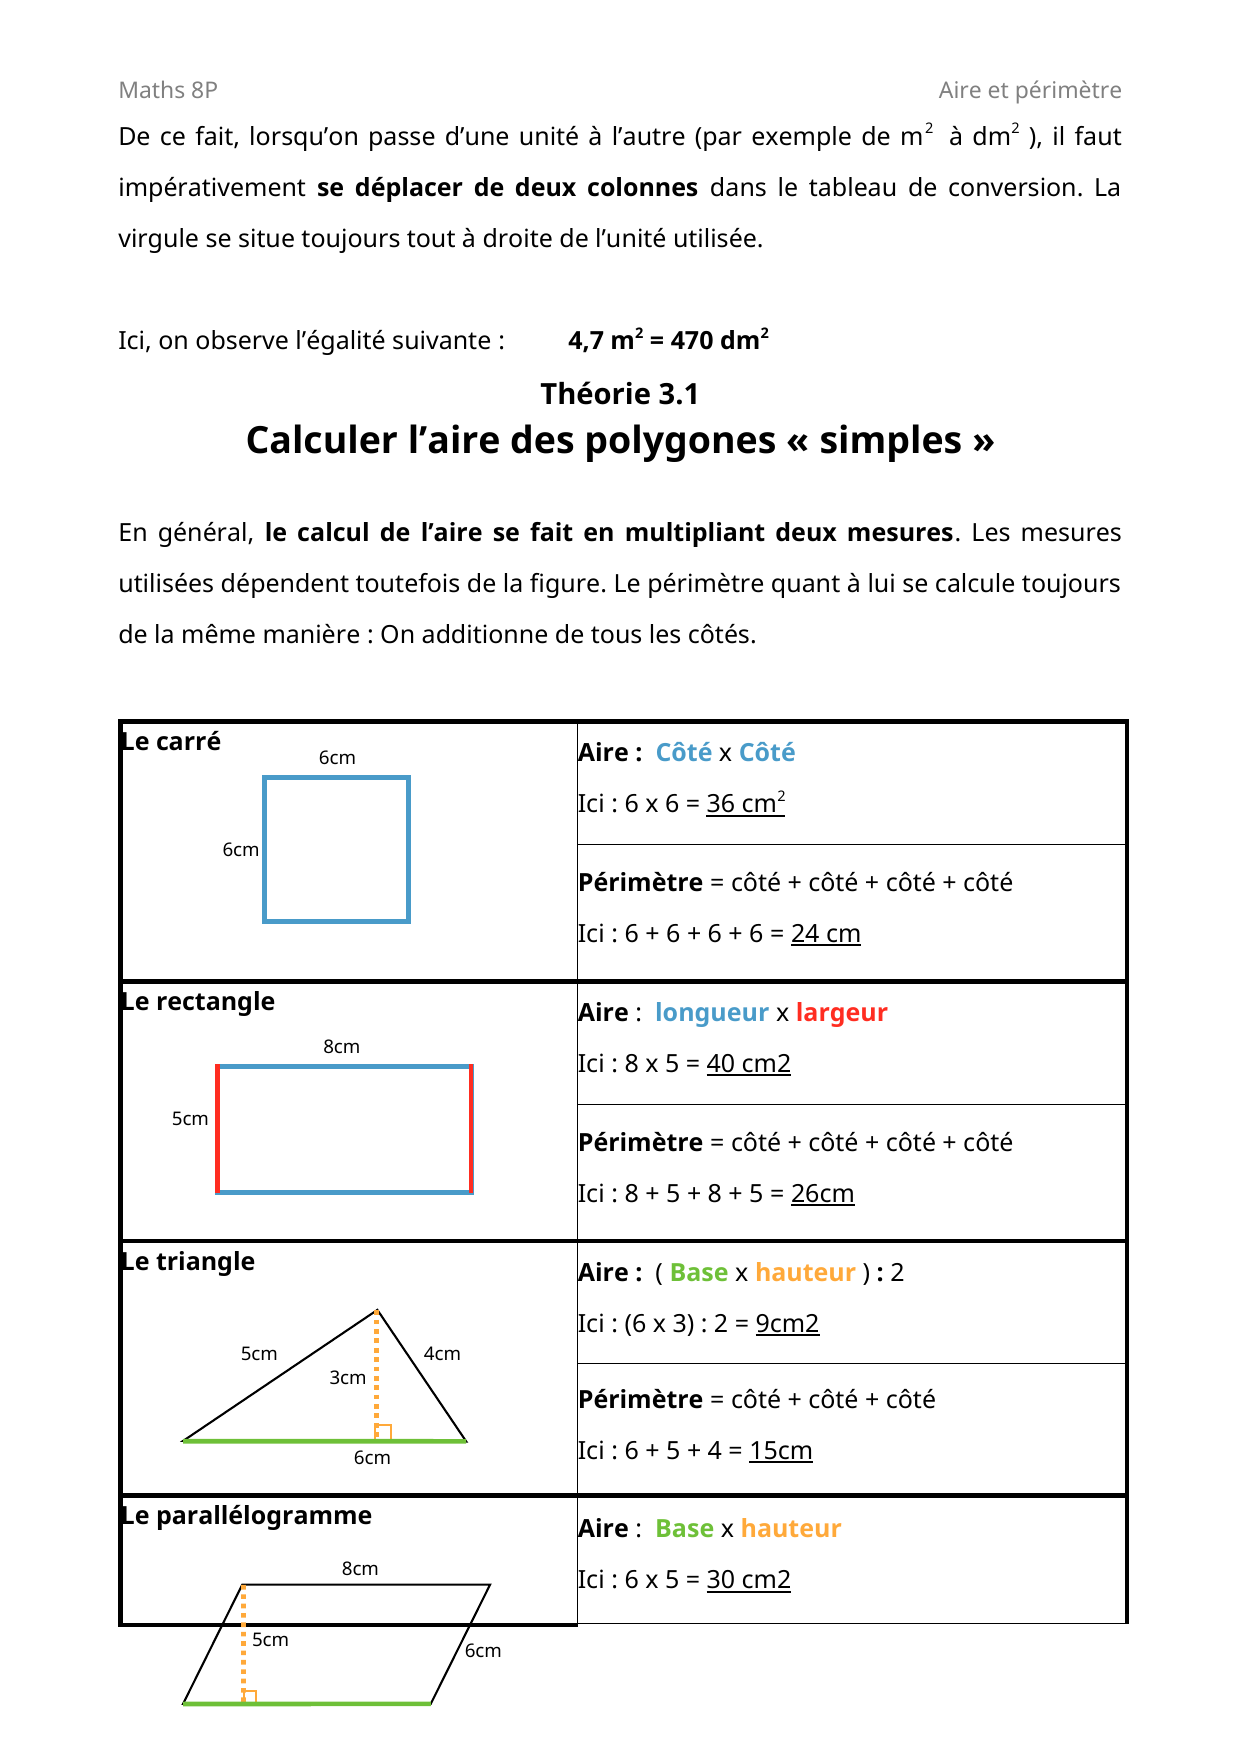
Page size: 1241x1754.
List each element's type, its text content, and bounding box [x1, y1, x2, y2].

table_cell Aire : Base x hauteur Ici : 6 x 5 = 30 cm2 [578, 1498, 1125, 1623]
text De ce fait, lorsqu’on passe d’une unité à l’autre (par exemple de m2 à dm2 ), il faut impérativement se déplacer de deux colonnes dans le tableau de conversion. La virgule se situe toujours tout à droite de l’unité utilisée. [118, 118, 1122, 254]
table_header Aire : Côté x Côté Ici : 6 x 6 = 36 cm2 [578, 724, 1125, 844]
text Calculer l’aire des polygones « simples » [118, 413, 1122, 464]
table_header Le carré [123, 724, 577, 979]
table_cell Aire : ( Base x hauteur ) : 2 Ici : (6 x 3) : 2 = 9cm2 [578, 1243, 1125, 1363]
text Théorie 3.1 [118, 373, 1122, 413]
table_cell Périmètre = côté + côté + côté + côté Ici : 8 + 5 + 8 + 5 = 26cm [578, 1105, 1125, 1239]
table_cell Le triangle [123, 1243, 577, 1493]
table_cell Le rectangle [123, 984, 577, 1239]
table_cell Le parallélogramme [123, 1498, 577, 1623]
table_cell Aire : longueur x largeur Ici : 8 x 5 = 40 cm2 [578, 984, 1125, 1104]
text En général, le calcul de l’aire se fait en multipliant deux mesures. Les mesures utilisées dépendent toutefois de la figure. Le périmètre quant à lui se calcule toujours de la même manière : On additionne de tous les côtés. [118, 515, 1122, 651]
text Ici, on observe l’égalité suivante : 4,7 m2 = 470 dm2 [118, 322, 1122, 356]
table_cell Périmètre = côté + côté + côté + côté Ici : 6 + 6 + 6 + 6 = 24 cm [578, 845, 1125, 979]
table_cell Périmètre = côté + côté + côté Ici : 6 + 5 + 4 = 15cm [578, 1364, 1125, 1493]
